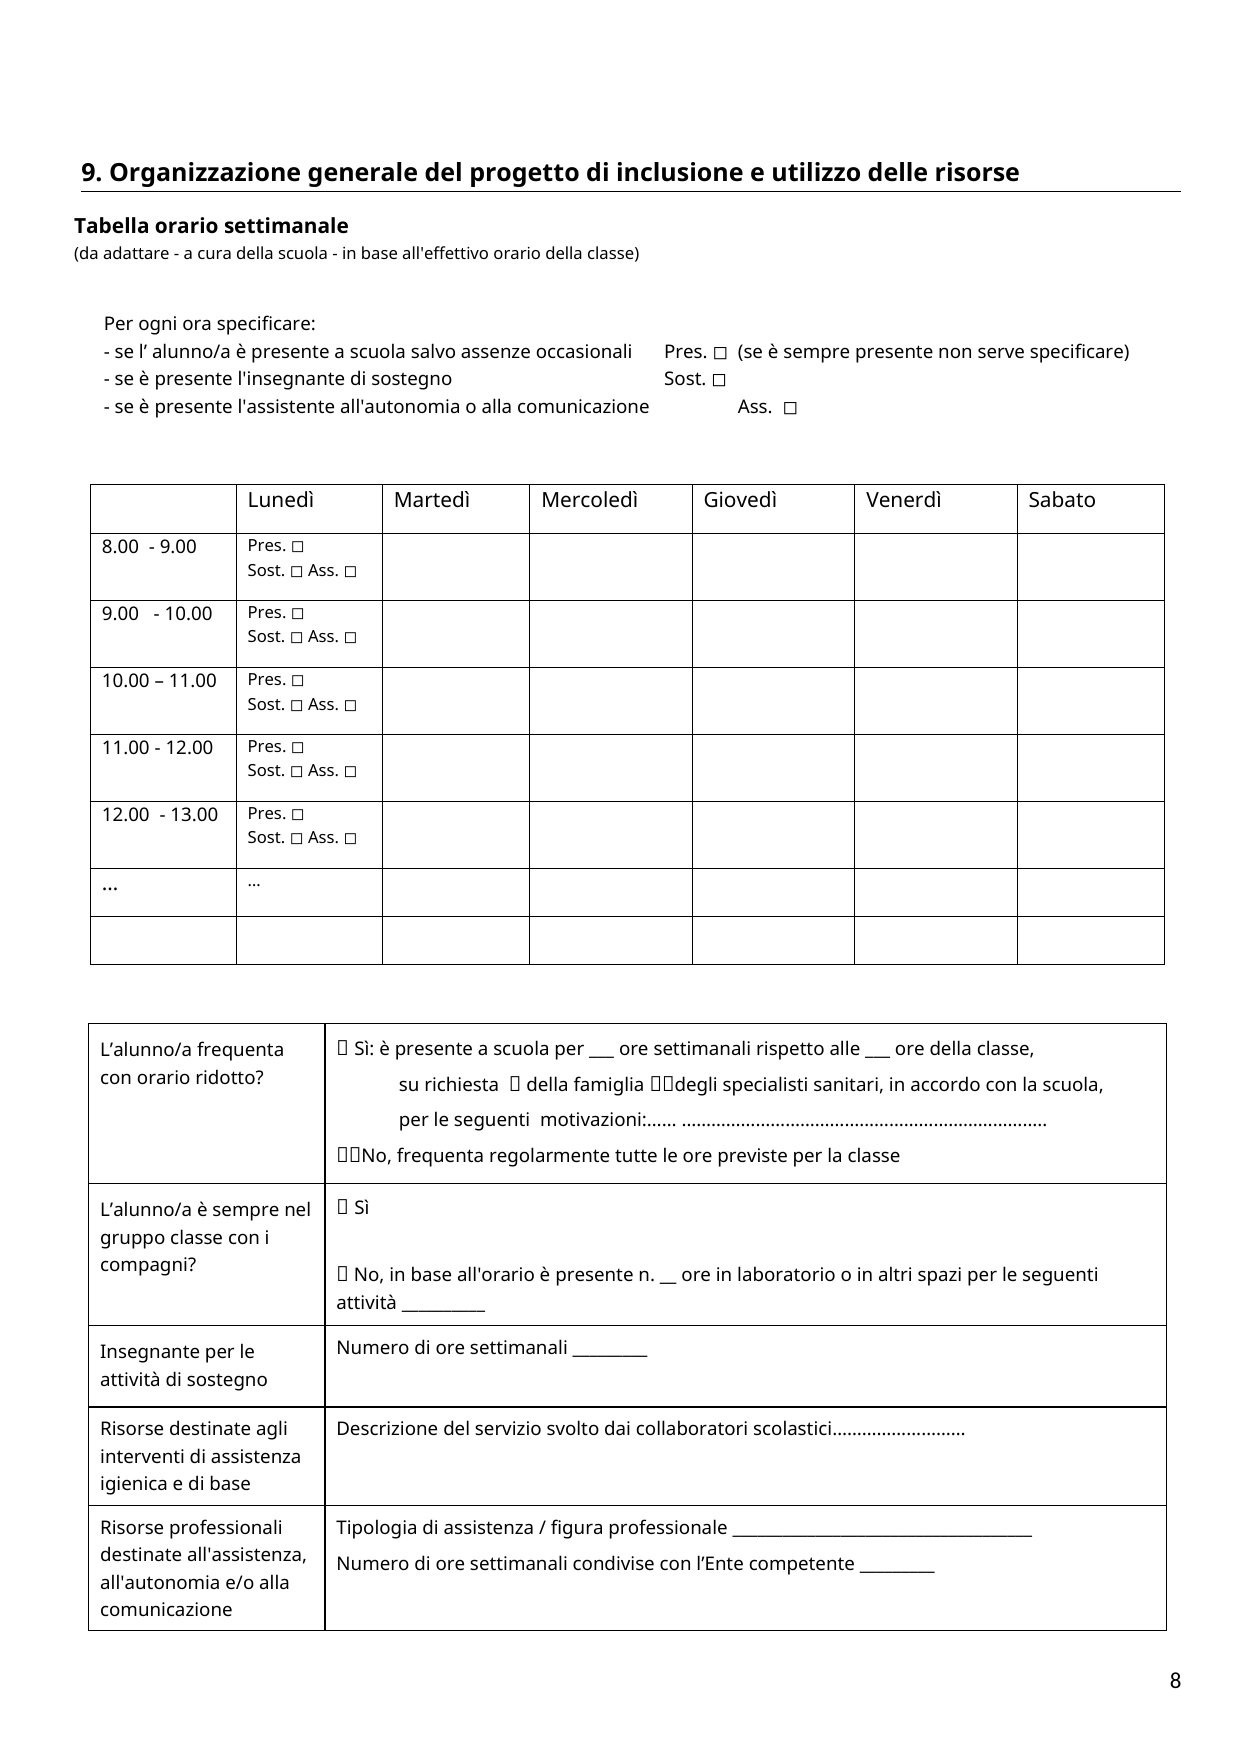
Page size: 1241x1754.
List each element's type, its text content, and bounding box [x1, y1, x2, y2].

table_cell [237, 917, 382, 964]
table_cell Numero di ore settimanali _________ [326, 1326, 1166, 1406]
table_cell [1018, 534, 1164, 599]
table_cell [693, 534, 854, 599]
table_cell [383, 917, 529, 964]
table_cell [855, 917, 1017, 964]
table_cell [693, 802, 854, 867]
table_cell [383, 534, 529, 599]
table_cell [530, 735, 692, 801]
table_cell 10.00 – 11.00 [91, 668, 236, 733]
table_cell [1018, 802, 1164, 867]
table_cell [855, 534, 1017, 599]
table_header Mercoledì [530, 485, 692, 533]
table_cell [530, 668, 692, 733]
text - se è presente l'assistente all'autonomia o alla comunicazione Ass. ◻ [103, 393, 1181, 418]
table_header Sabato [1018, 485, 1164, 533]
table_cell [530, 802, 692, 867]
table_cell Pres. ◻ Sost. ◻ Ass. ◻ [237, 668, 382, 733]
table_cell Insegnante per le attività di sostegno [89, 1326, 324, 1406]
table_cell 9.00 - 10.00 [91, 601, 236, 667]
table_cell [693, 917, 854, 964]
subtitle 9. Organizzazione generale del progetto di inclusione e utilizzo delle risorse [81, 155, 1181, 191]
table_cell 12.00 - 13.00 [91, 802, 236, 867]
table_header L’alunno/a frequenta con orario ridotto? [89, 1024, 324, 1183]
table_header Venerdì [855, 485, 1017, 533]
table_cell Descrizione del servizio svolto dai collaboratori scolastici……………………… [326, 1408, 1166, 1504]
table_cell [383, 869, 529, 916]
table_header Lunedì [237, 485, 382, 533]
table_cell [693, 869, 854, 916]
table_cell [530, 917, 692, 964]
table_header Martedì [383, 485, 529, 533]
table_cell … [237, 869, 382, 916]
table_cell [383, 802, 529, 867]
table_header [91, 485, 236, 533]
table_cell L’alunno/a è sempre nel gruppo classe con i compagni? [89, 1184, 324, 1325]
table_cell Risorse professionali destinate all'assistenza, all'autonomia e/o alla comunicazione [89, 1506, 324, 1630]
table_cell [383, 735, 529, 801]
table_cell [530, 601, 692, 667]
text Per ogni ora specificare: - se l’ alunno/a è presente a scuola salvo assenze occasionali Pres. ◻ (se è sempre presente non serve specificare) - se è presente l'insegnante di sostegno Sost. ◻ [103, 310, 1181, 391]
table_cell [855, 869, 1017, 916]
table_cell Pres. ◻ Sost. ◻ Ass. ◻ [237, 601, 382, 667]
table_cell Pres. ◻ Sost. ◻ Ass. ◻ [237, 735, 382, 801]
table_cell 11.00 - 12.00 [91, 735, 236, 801]
table_cell Pres. ◻ Sost. ◻ Ass. ◻ [237, 802, 382, 867]
table_cell [530, 534, 692, 599]
table_cell [1018, 601, 1164, 667]
table_cell [1018, 869, 1164, 916]
table_cell [693, 668, 854, 733]
table_cell [855, 802, 1017, 867]
text Tabella orario settimanale (da adattare - a cura della scuola - in base all'effettivo orario della classe) [74, 212, 1181, 264]
table_cell [91, 917, 236, 964]
table_cell [530, 869, 692, 916]
table_cell [855, 735, 1017, 801]
table_cell [855, 601, 1017, 667]
table_cell Pres. ◻ Sost. ◻ Ass. ◻ [237, 534, 382, 599]
table_cell [383, 601, 529, 667]
table_header  Sì: è presente a scuola per ___ ore settimanali rispetto alle ___ ore della classe, su richiesta  della famiglia degli specialisti sanitari, in accordo con la scuola, per le seguenti motivazioni:…… ……………………………………………………………….. No, frequenta regolarmente tutte le ore previste per la classe [326, 1024, 1166, 1183]
table_cell  Sì  No, in base all'orario è presente n. __ ore in laboratorio o in altri spazi per le seguenti attività __________ [326, 1184, 1166, 1325]
table_cell [1018, 668, 1164, 733]
table_cell [693, 601, 854, 667]
table_cell Tipologia di assistenza / figura professionale ____________________________________ Numero di ore settimanali condivise con l’Ente competente _________ [326, 1506, 1166, 1630]
table_cell [855, 668, 1017, 733]
table_cell … [91, 869, 236, 916]
table_cell [1018, 917, 1164, 964]
table_cell [1018, 735, 1164, 801]
table_cell [383, 668, 529, 733]
table_cell [693, 735, 854, 801]
table_cell Risorse destinate agli interventi di assistenza igienica e di base [89, 1408, 324, 1504]
table_header Giovedì [693, 485, 854, 533]
table_cell 8.00 - 9.00 [91, 534, 236, 599]
